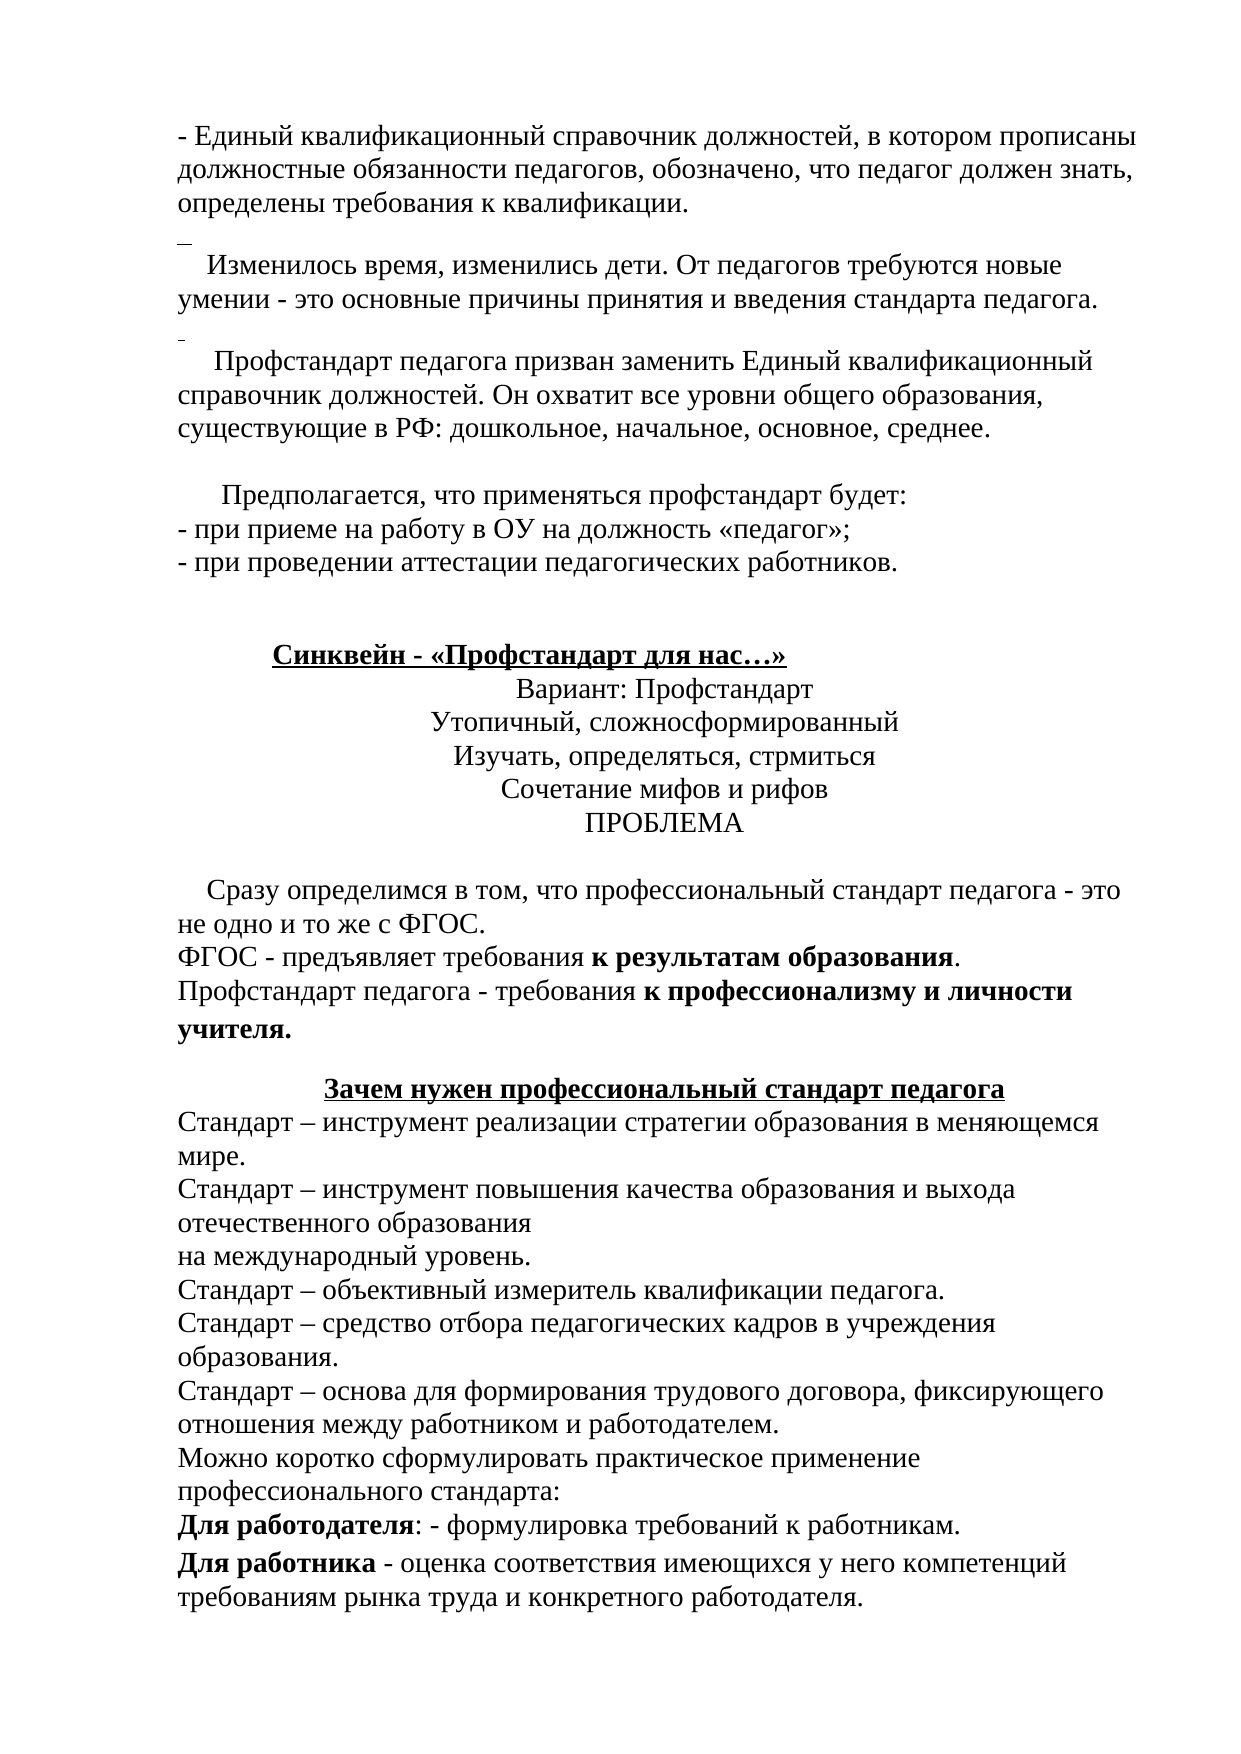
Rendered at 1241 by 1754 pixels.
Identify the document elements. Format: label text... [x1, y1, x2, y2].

text Синквейн - «Профстандарт для нас…» [177, 637, 1152, 671]
text Профстандарт педагога призван заменить Единый квалификационный справочник должностей. Он охватит все уровни общего образования, существующие в РФ: дошкольное, начальное, основное, среднее. [177, 343, 1152, 444]
text Стандарт – средство отбора педагогических кадров в учреждения образования. [177, 1306, 1152, 1373]
text Изменилось время, изменились дети. От педагогов требуются новые умении - это основные причины принятия и введения стандарта педагога. [177, 247, 1152, 314]
text Профстандарт педагога - требования к профессионализму и личности учителя. [177, 973, 1152, 1045]
text ПРОБЛЕМА [177, 805, 1152, 839]
text Утопичный, сложносформированный [177, 704, 1152, 738]
text Стандарт – основа для формирования трудового договора, фиксирующего отношения между работником и работодателем. [177, 1373, 1152, 1440]
text ФГОС - предъявляет требования к результатам образования. [177, 939, 1152, 973]
text Стандарт – инструмент повышения качества образования и выхода отечественного образования [177, 1171, 1152, 1238]
text - при приеме на работу в ОУ на должность «педагог»; [177, 511, 1152, 544]
text Вариант: Профстандарт [177, 671, 1152, 704]
text Стандарт – объективный измеритель квалификации педагога. [177, 1272, 1152, 1306]
text Сразу определимся в том, что профессиональный стандарт педагога - это не одно и то же с ФГОС. [177, 872, 1152, 939]
text Изучать, определяться, стрмиться [177, 738, 1152, 772]
text Можно коротко сформулировать практическое применение профессионального стандарта: [177, 1440, 1152, 1507]
text Сочетание мифов и рифов [177, 772, 1152, 805]
text Предполагается, что применяться профстандарт будет: [177, 477, 1152, 511]
text Стандарт – инструмент реализации стратегии образования в меняющемся мире. [177, 1104, 1152, 1171]
text Для работодателя: - формулировка требований к работникам. [177, 1507, 1152, 1540]
text Для работника - оценка соответствия имеющихся у него компетенций требованиям рынка труда и конкретного работодателя. [177, 1545, 1152, 1612]
text Зачем нужен профессиональный стандарт педагога [177, 1071, 1152, 1104]
text - при проведении аттестации педагогических работников. [177, 544, 1152, 578]
text на международный уровень. [177, 1238, 1152, 1272]
text - Единый квалификационный справочник должностей, в котором прописаны должностные обязанности педагогов, обозначено, что педагог должен знать, определены требования к квалификации. [177, 118, 1152, 219]
